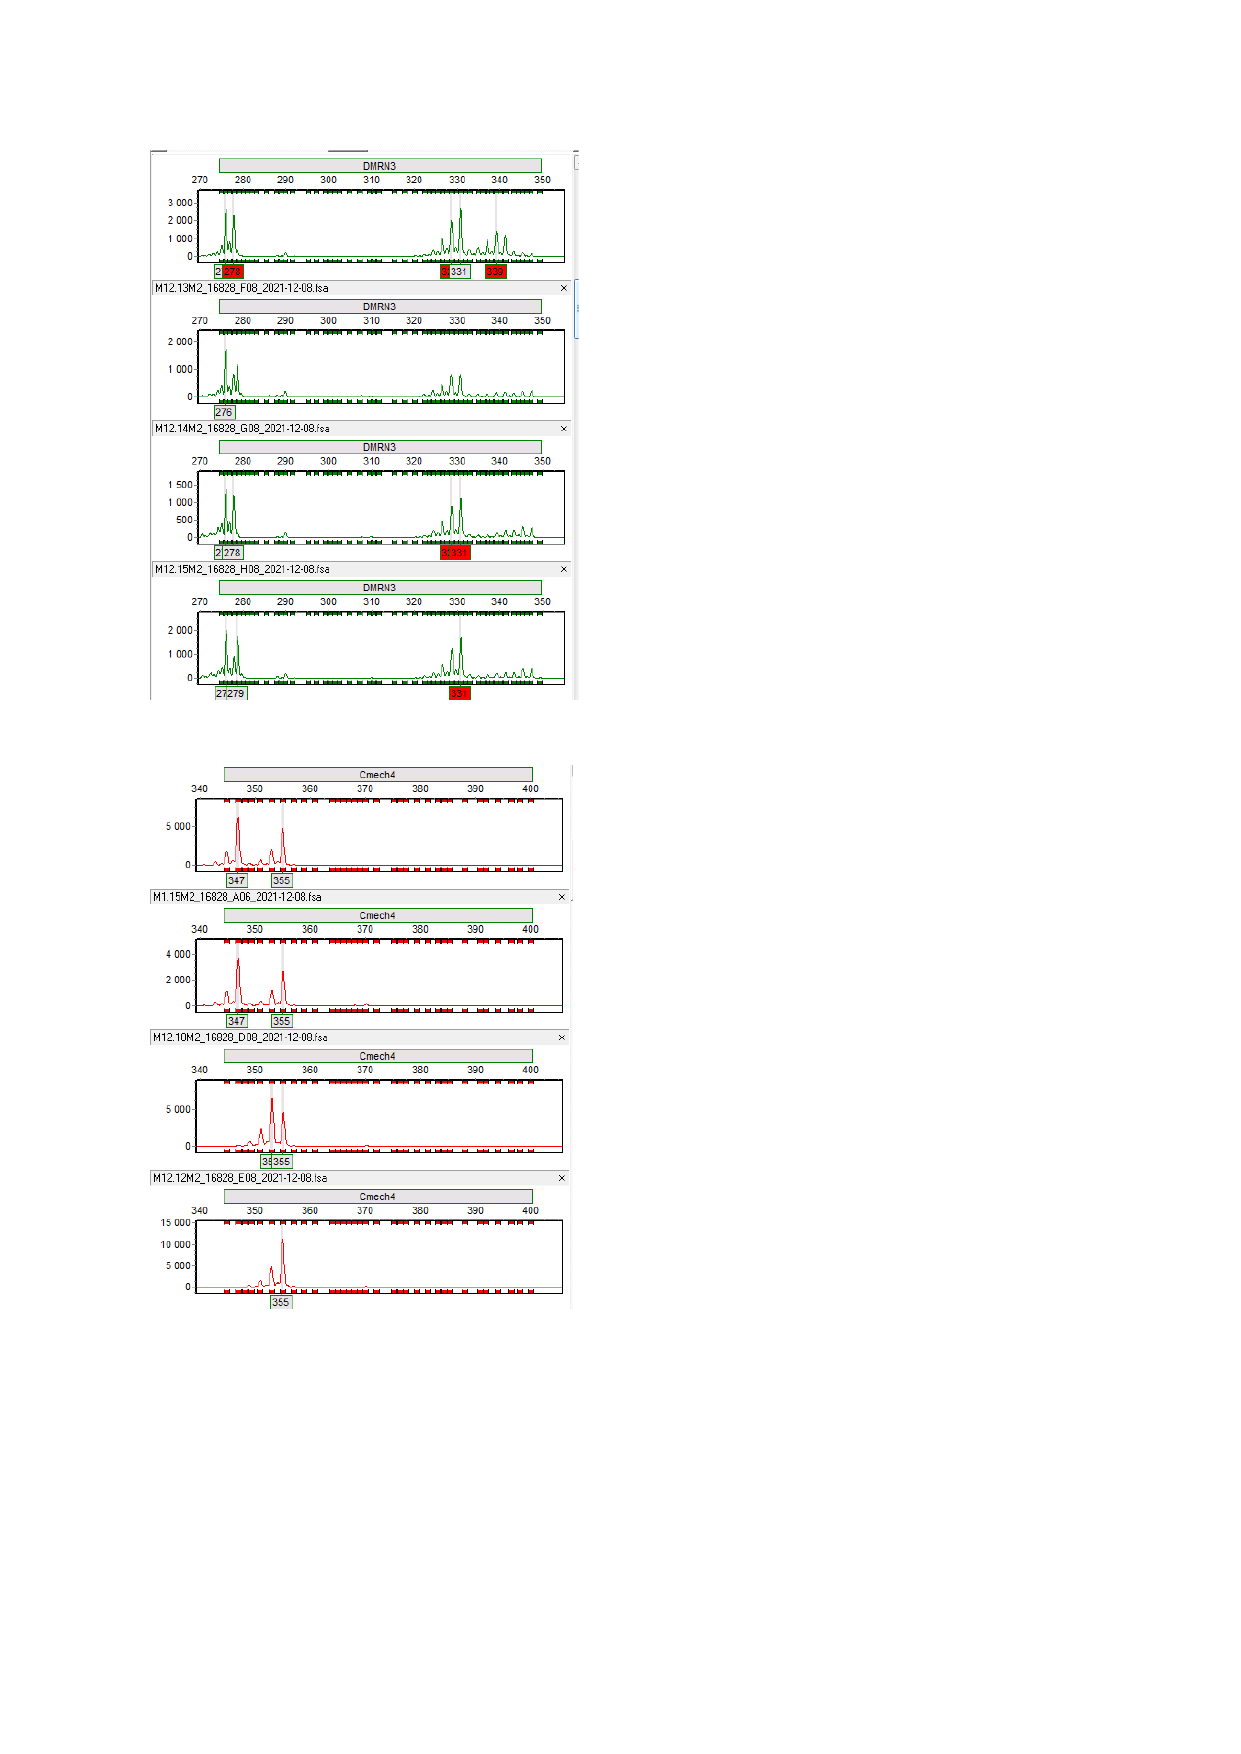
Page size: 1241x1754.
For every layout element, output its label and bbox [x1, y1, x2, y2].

picture [150, 150, 579, 700]
picture [150, 765, 573, 1309]
